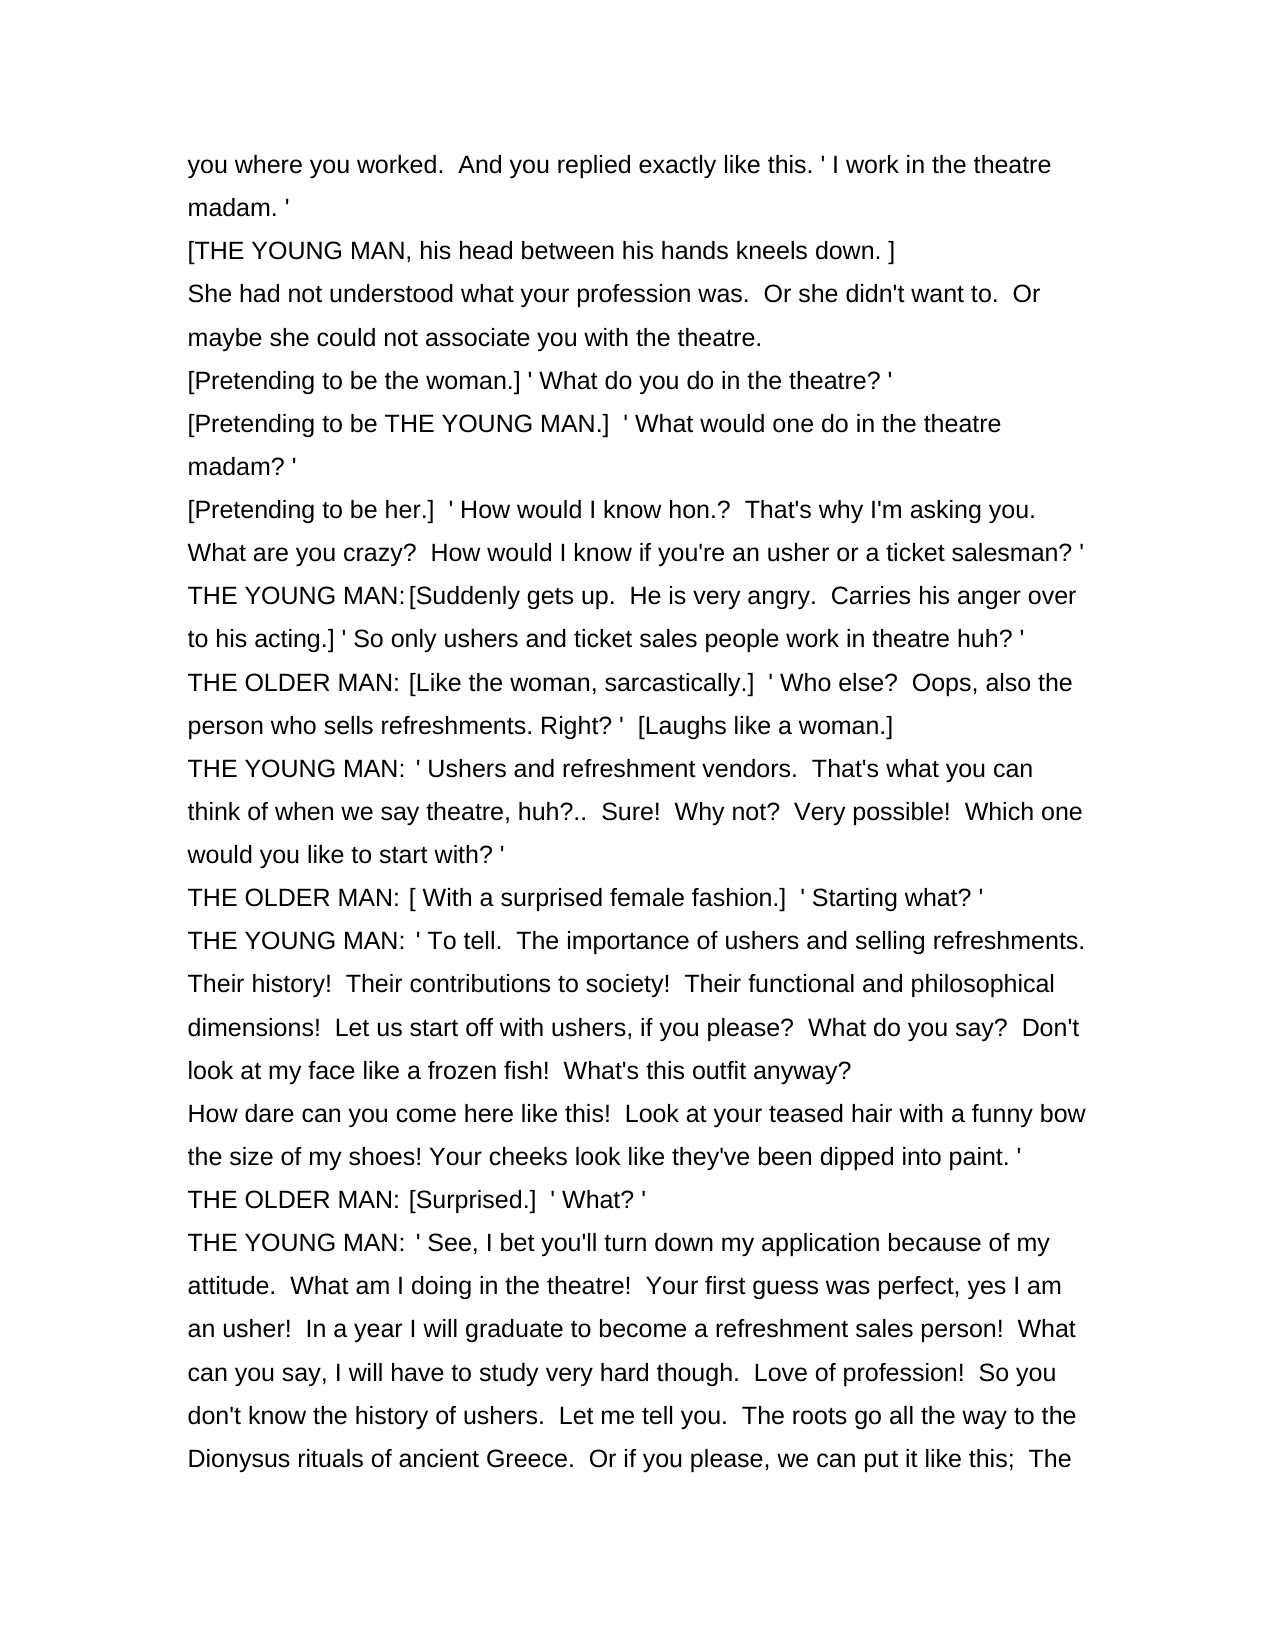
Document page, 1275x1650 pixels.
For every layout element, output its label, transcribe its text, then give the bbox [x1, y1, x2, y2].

text THE YOUNG MAN: [Suddenly gets up. He is very angry. Carries his anger over to his acting.] ' So only ushers and ticket sales people work in theatre huh? ' [187, 581, 1087, 653]
text you where you worked. And you replied exactly like this. ' I work in the theatre madam. ' [187, 150, 1087, 222]
text THE YOUNG MAN: ' To tell. The importance of ushers and selling refreshments. Their history! Their contributions to society! Their functional and philosophical dimensions! Let us start off with ushers, if you please? What do you say? Don't look at my face like a frozen fish! What's this outfit anyway? [187, 926, 1087, 1084]
text THE YOUNG MAN: ' Ushers and refreshment vendors. That's what you can think of when we say theatre, huh?.. Sure! Why not? Very possible! Which one would you like to start with? ' [187, 754, 1087, 869]
text THE OLDER MAN: [Surprised.] ' What? ' [187, 1185, 1087, 1214]
text She had not understood what your profession was. Or she didn't want to. Or maybe she could not associate you with the theatre. [187, 279, 1087, 351]
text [187, 1228, 1087, 1472]
text THE OLDER MAN: [ With a surprised female fashion.] ' Starting what? ' [187, 883, 1087, 912]
text THE OLDER MAN: [Like the woman, sarcastically.] ' Who else? Oops, also the person who sells refreshments. Right? ' [Laughs like a woman.] [187, 667, 1087, 739]
text How dare can you come here like this! Look at your teased hair with a funny bow the size of my shoes! Your cheeks look like they've been dipped into paint. ' [187, 1099, 1087, 1171]
text [Pretending to be THE YOUNG MAN.] ' What would one do in the theatre madam? ' [187, 409, 1087, 481]
text [THE YOUNG MAN, his head between his hands kneels down. ] [187, 236, 1087, 265]
text [Pretending to be her.] ' How would I know hon.? That's why I'm asking you. What are you crazy? How would I know if you're an usher or a ticket salesman? ' [187, 495, 1087, 567]
text [Pretending to be the woman.] ' What do you do in the theatre? ' [187, 366, 1087, 394]
